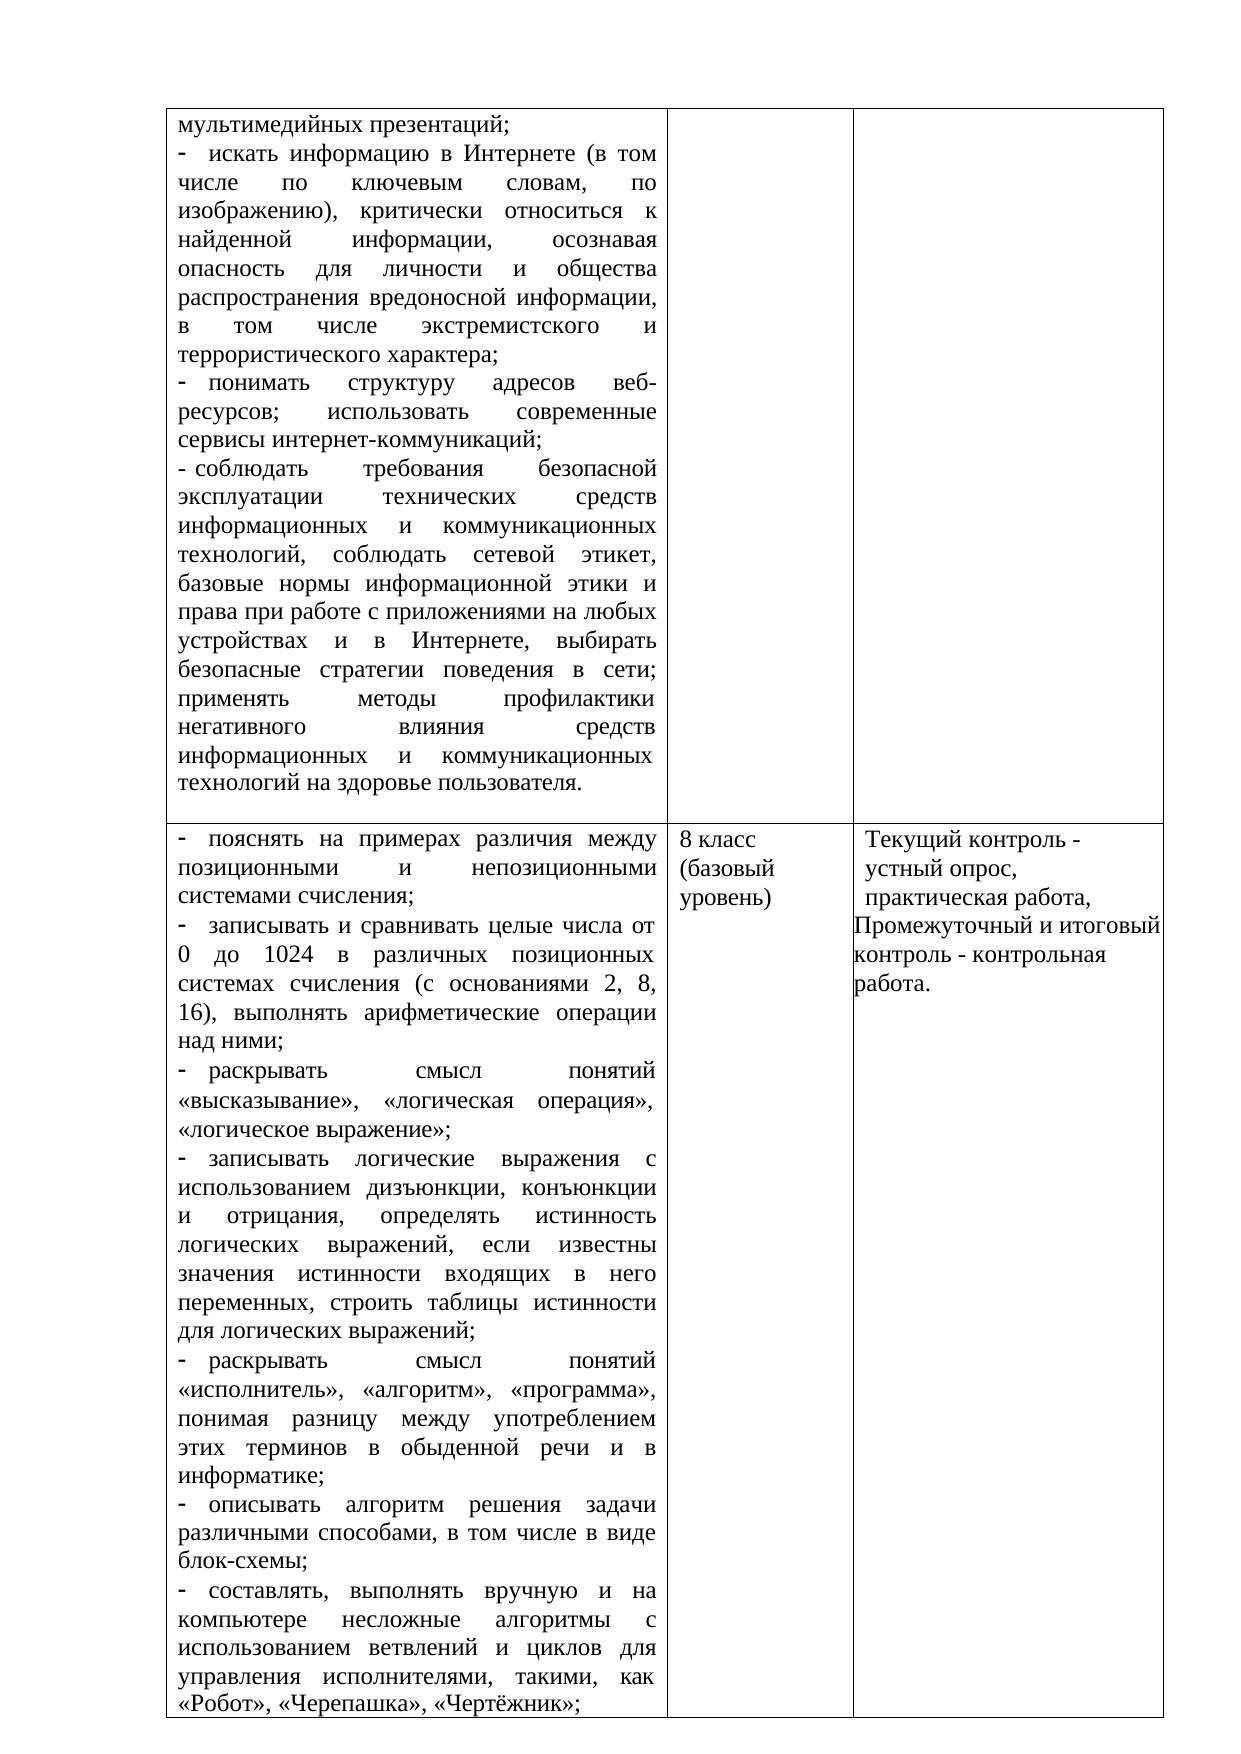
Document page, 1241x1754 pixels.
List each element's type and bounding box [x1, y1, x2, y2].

table_cell [167, 109, 667, 823]
table_cell [668, 109, 853, 823]
table_cell [854, 824, 1163, 1717]
table_cell [668, 824, 853, 1717]
table_cell [167, 824, 667, 1717]
table_cell [854, 109, 1163, 823]
